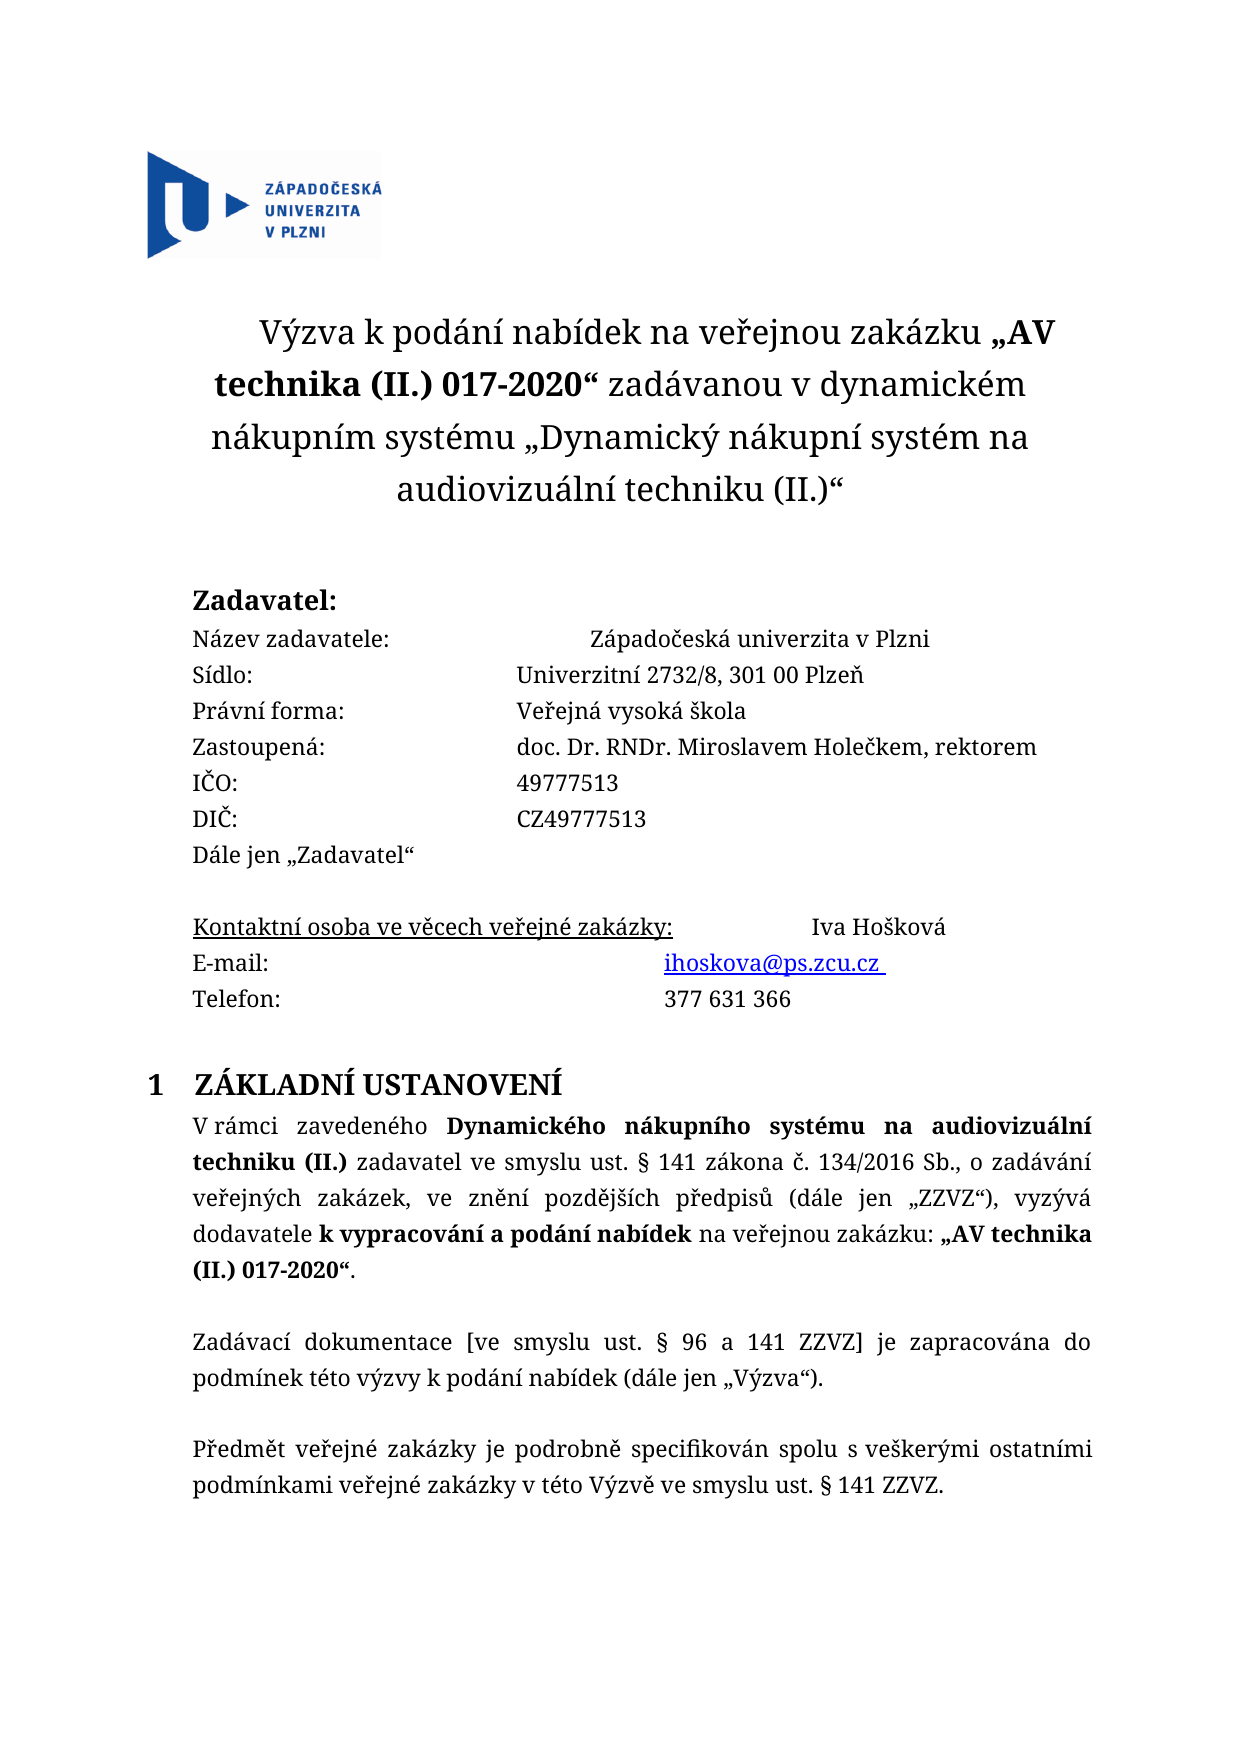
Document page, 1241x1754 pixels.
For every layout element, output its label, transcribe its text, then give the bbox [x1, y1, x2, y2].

text Právní forma: Veřejná vysoká škola [148, 695, 1093, 727]
text IČO: 49777513 [148, 767, 1093, 798]
text Zadavatel: [192, 581, 1093, 618]
text V rámci zavedeného Dynamického nákupního systému na audiovizuální techniku (II.) zadavatel ve smyslu ust. § 141 zákona č. 134/2016 Sb., o zadávání veřejných zakázek, ve znění pozdějších předpisů (dále jen „ZZVZ“), vyzývá dodavatele k vypracování a podání nabídek na veřejnou zakázku: „AV technika (II.) 017-2020“. [192, 1110, 1093, 1285]
text Název zadavatele: Západočeská univerzita v Plzni [148, 623, 1093, 655]
text Dále jen „Zadavatel“ [148, 839, 1093, 870]
text Předmět veřejné zakázky je podrobně specifikován spolu s veškerými ostatními podmínkami veřejné zakázky v této Výzvě ve smyslu ust. § 141 ZZVZ. [192, 1433, 1093, 1501]
text Zastoupená: doc. Dr. RNDr. Miroslavem Holečkem, rektorem [192, 731, 1093, 762]
picture [147, 151, 382, 259]
text 1 ZÁKLADNÍ USTANOVENÍ [148, 1064, 1093, 1104]
text Výzva k podání nabídek na veřejnou zakázku „AV technika (II.) 017-2020“ zadávanou v dynamickém nákupním systému „Dynamický nákupní systém na audiovizuální techniku (II.)“ [148, 309, 1093, 511]
text Sídlo: Univerzitní 2732/8, 301 00 Plzeň [148, 659, 1093, 691]
text Kontaktní osoba ve věcech veřejné zakázky: Iva Hošková [148, 911, 1093, 942]
text E-mail: ihoskova@ps.zcu.cz [148, 947, 1093, 978]
text Telefon: 377 631 366 [148, 983, 1093, 1014]
text DIČ: CZ49777513 [148, 803, 1093, 834]
text Zadávací dokumentace [ve smyslu ust. § 96 a 141 ZZVZ] je zapracována do podmínek této výzvy k podání nabídek (dále jen „Výzva“). [192, 1326, 1093, 1393]
